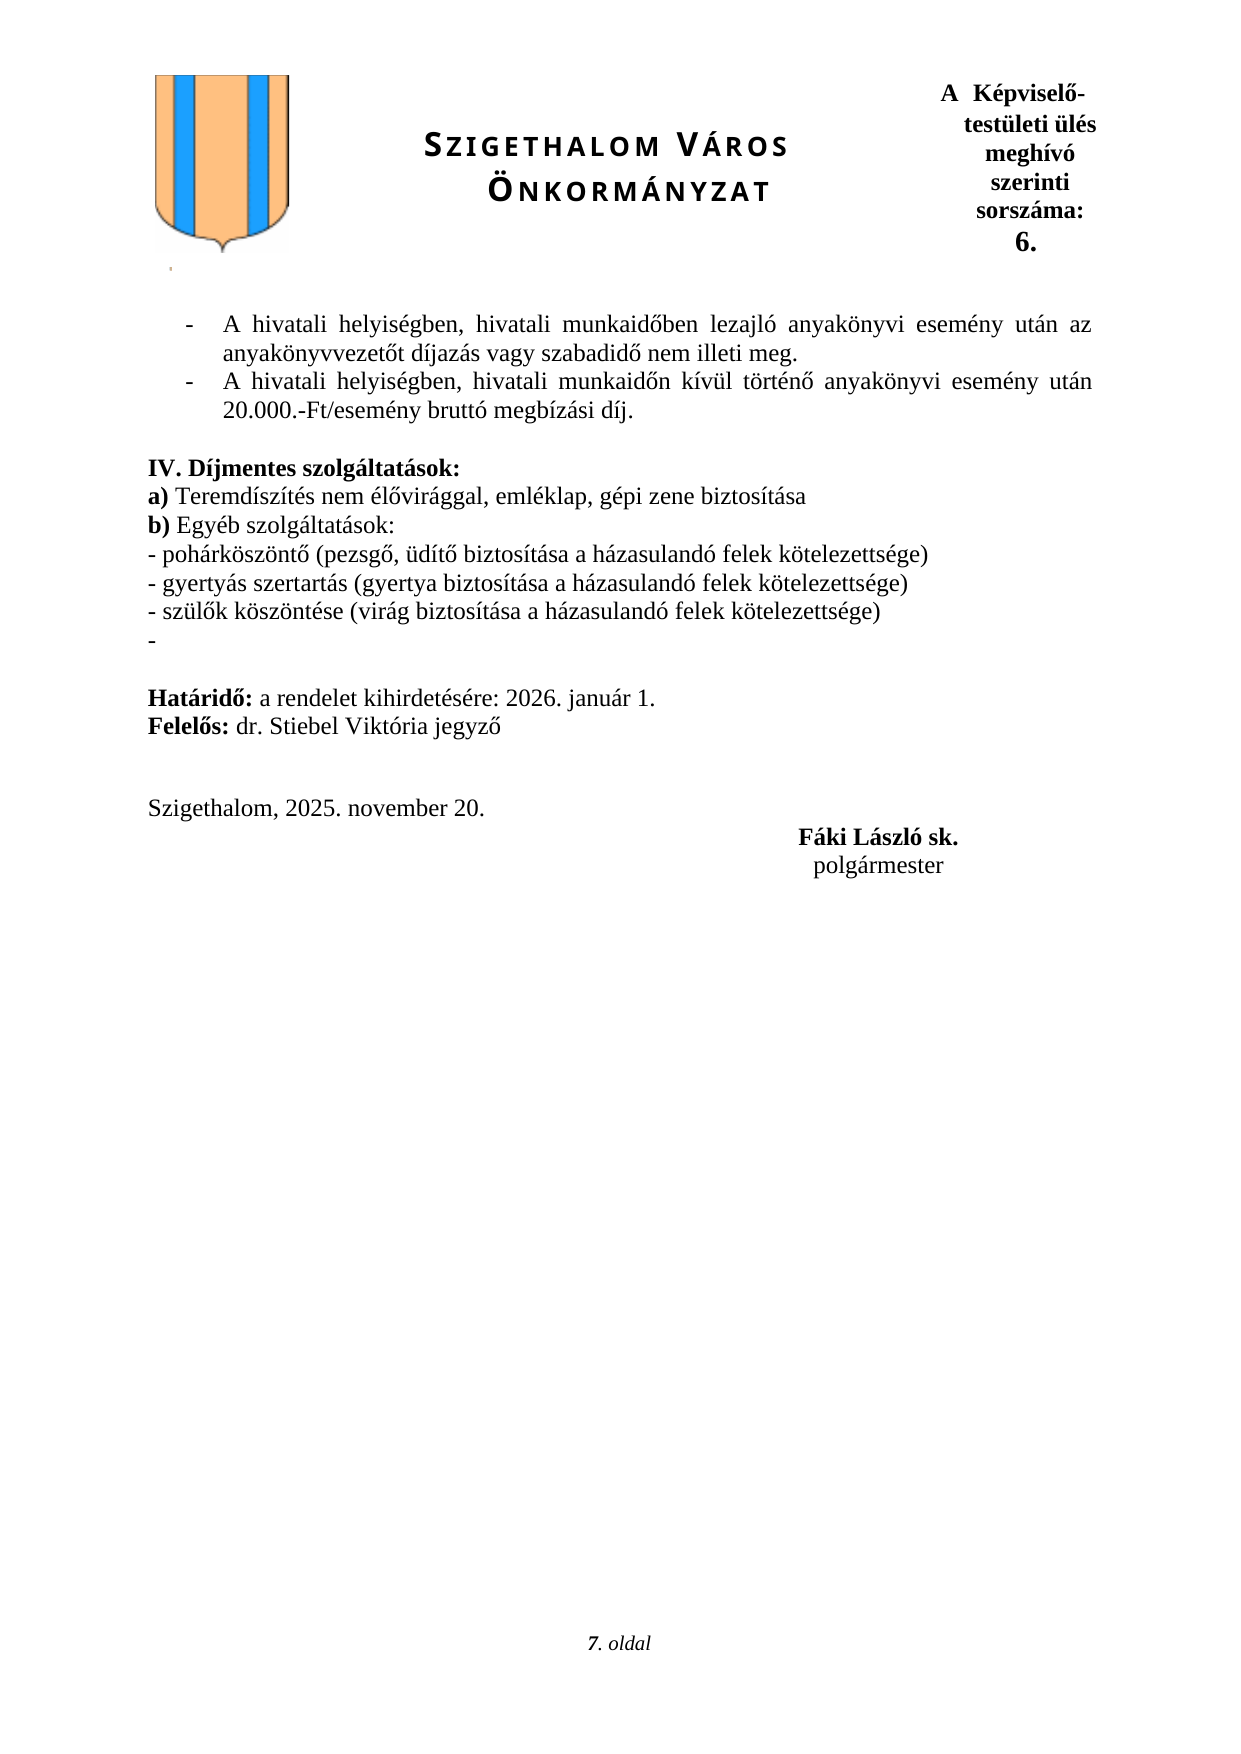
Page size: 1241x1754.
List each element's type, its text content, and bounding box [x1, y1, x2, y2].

list A hivatali helyiségben, hivatali munkaidőn kívül történő anyakönyvi esemény után 20.000.-Ft/esemény bruttó megbízási díj. [185, 366, 1093, 424]
text Fáki László sk. [590, 822, 1093, 850]
text polgármester [590, 850, 1093, 879]
list szülők köszöntése (virág biztosítása a házasulandó felek kötelezettsége) [148, 596, 1093, 625]
list A hivatali helyiségben, hivatali munkaidőben lezajló anyakönyvi esemény után az anyakönyvvezetőt díjazás vagy szabadidő nem illeti meg. [185, 309, 1093, 366]
text IV. Díjmentes szolgáltatások: [148, 453, 1093, 481]
text Határidő: a rendelet kihirdetésére: 2026. január 1. [148, 683, 1093, 711]
text a) Teremdíszítés nem élővirággal, emléklap, gépi zene biztosítása [148, 481, 1093, 510]
text b) Egyéb szolgáltatások: [148, 510, 1093, 539]
text Felelős: dr. Stiebel Viktória jegyző [148, 711, 1093, 740]
text - pohárköszöntő (pezsgő, üdítő biztosítása a házasulandó felek kötelezettsége) [148, 539, 1093, 568]
text - gyertyás szertartás (gyertya biztosítása a házasulandó felek kötelezettsége) [148, 568, 1093, 596]
text Szigethalom, 2025. november 20. [148, 793, 1093, 822]
